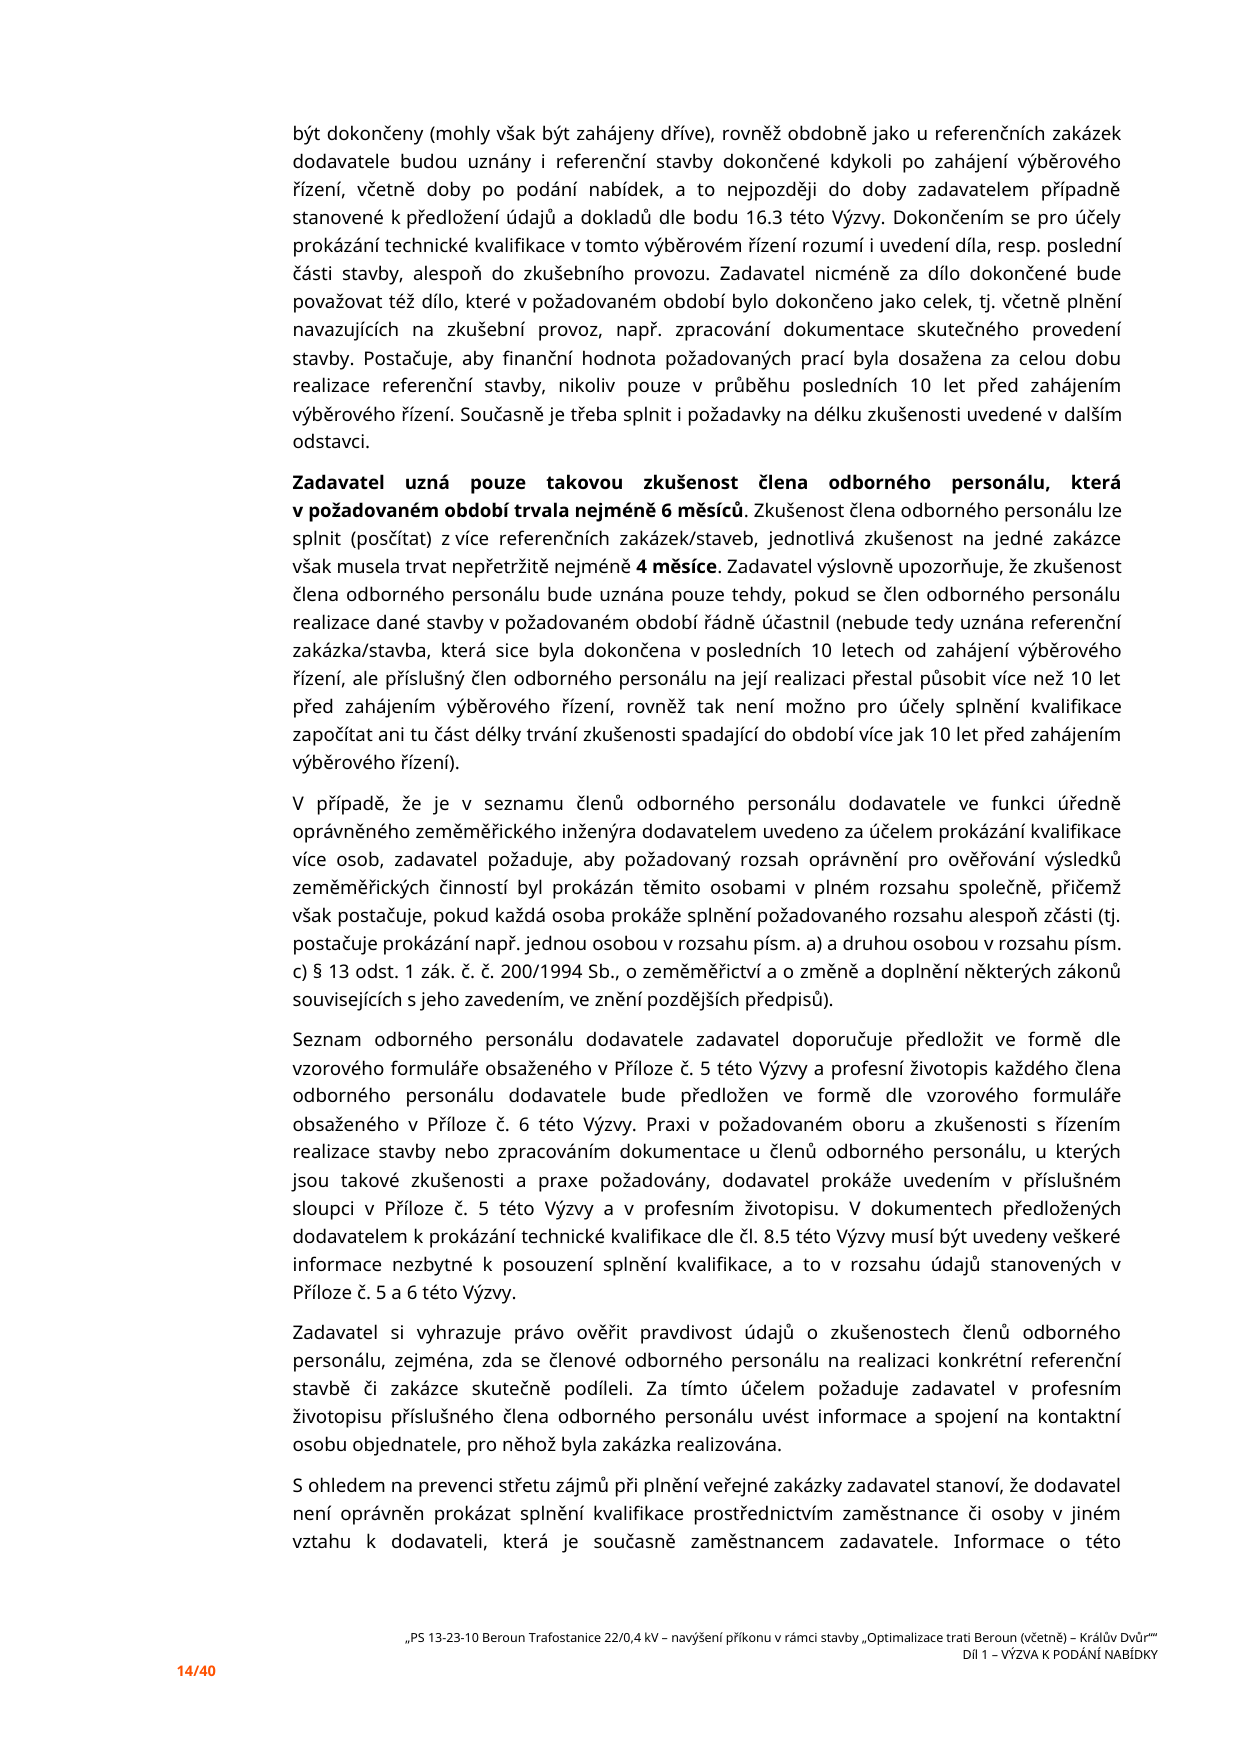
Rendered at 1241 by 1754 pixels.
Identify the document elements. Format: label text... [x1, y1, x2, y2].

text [292, 121, 1122, 454]
text V případě, že je v seznamu členů odborného personálu dodavatele ve funkci úředně oprávněného zeměměřického inženýra dodavatelem uvedeno za účelem prokázání kvalifikace více osob, zadavatel požaduje, aby požadovaný rozsah oprávnění pro ověřování výsledků zeměměřických činností byl prokázán těmito osobami v plném rozsahu společně, přičemž však postačuje, pokud každá osoba prokáže splnění požadovaného rozsahu alespoň zčásti (tj. postačuje prokázání např. jednou osobou v rozsahu písm. a) a druhou osobou v rozsahu písm. c) § 13 odst. 1 zák. č. č. 200/1994 Sb., o zeměměřictví a o změně a doplnění některých zákonů souvisejících s jeho zavedením, ve znění pozdějších předpisů). [292, 790, 1122, 1012]
text Seznam odborného personálu dodavatele zadavatel doporučuje předložit ve formě dle vzorového formuláře obsaženého v Příloze č. 5 této Výzvy a profesní životopis každého člena odborného personálu dodavatele bude předložen ve formě dle vzorového formuláře obsaženého v Příloze č. 6 této Výzvy. Praxi v požadovaném oboru a zkušenosti s řízením realizace stavby nebo zpracováním dokumentace u členů odborného personálu, u kterých jsou takové zkušenosti a praxe požadovány, dodavatel prokáže uvedením v příslušném sloupci v Příloze č. 5 této Výzvy a v profesním životopisu. V dokumentech předložených dodavatelem k prokázání technické kvalifikace dle čl. 8.5 této Výzvy musí být uvedeny veškeré informace nezbytné k posouzení splnění kvalifikace, a to v rozsahu údajů stanovených v Příloze č. 5 a 6 této Výzvy. [292, 1027, 1122, 1304]
text Zadavatel si vyhrazuje právo ověřit pravdivost údajů o zkušenostech členů odborného personálu, zejména, zda se členové odborného personálu na realizaci konkrétní referenční stavbě či zakázce skutečně podíleli. Za tímto účelem požaduje zadavatel v profesním životopisu příslušného člena odborného personálu uvést informace a spojení na kontaktní osobu objednatele, pro něhož byla zakázka realizována. [292, 1319, 1122, 1457]
text Zadavatel uzná pouze takovou zkušenost člena odborného personálu, která v požadovaném období trvala nejméně 6 měsíců. Zkušenost člena odborného personálu lze splnit (posčítat) z více referenčních zakázek/staveb, jednotlivá zkušenost na jedné zakázce však musela trvat nepřetržitě nejméně 4 měsíce. Zadavatel výslovně upozorňuje, že zkušenost člena odborného personálu bude uznána pouze tehdy, pokud se člen odborného personálu realizace dané stavby v požadovaném období řádně účastnil (nebude tedy uznána referenční zakázka/stavba, která sice byla dokončena v posledních 10 letech od zahájení výběrového řízení, ale příslušný člen odborného personálu na její realizaci přestal působit více než 10 let před zahájením výběrového řízení, rovněž tak není možno pro účely splnění kvalifikace započítat ani tu část délky trvání zkušenosti spadající do období více jak 10 let před zahájením výběrového řízení). [292, 469, 1122, 775]
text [292, 1472, 1122, 1554]
